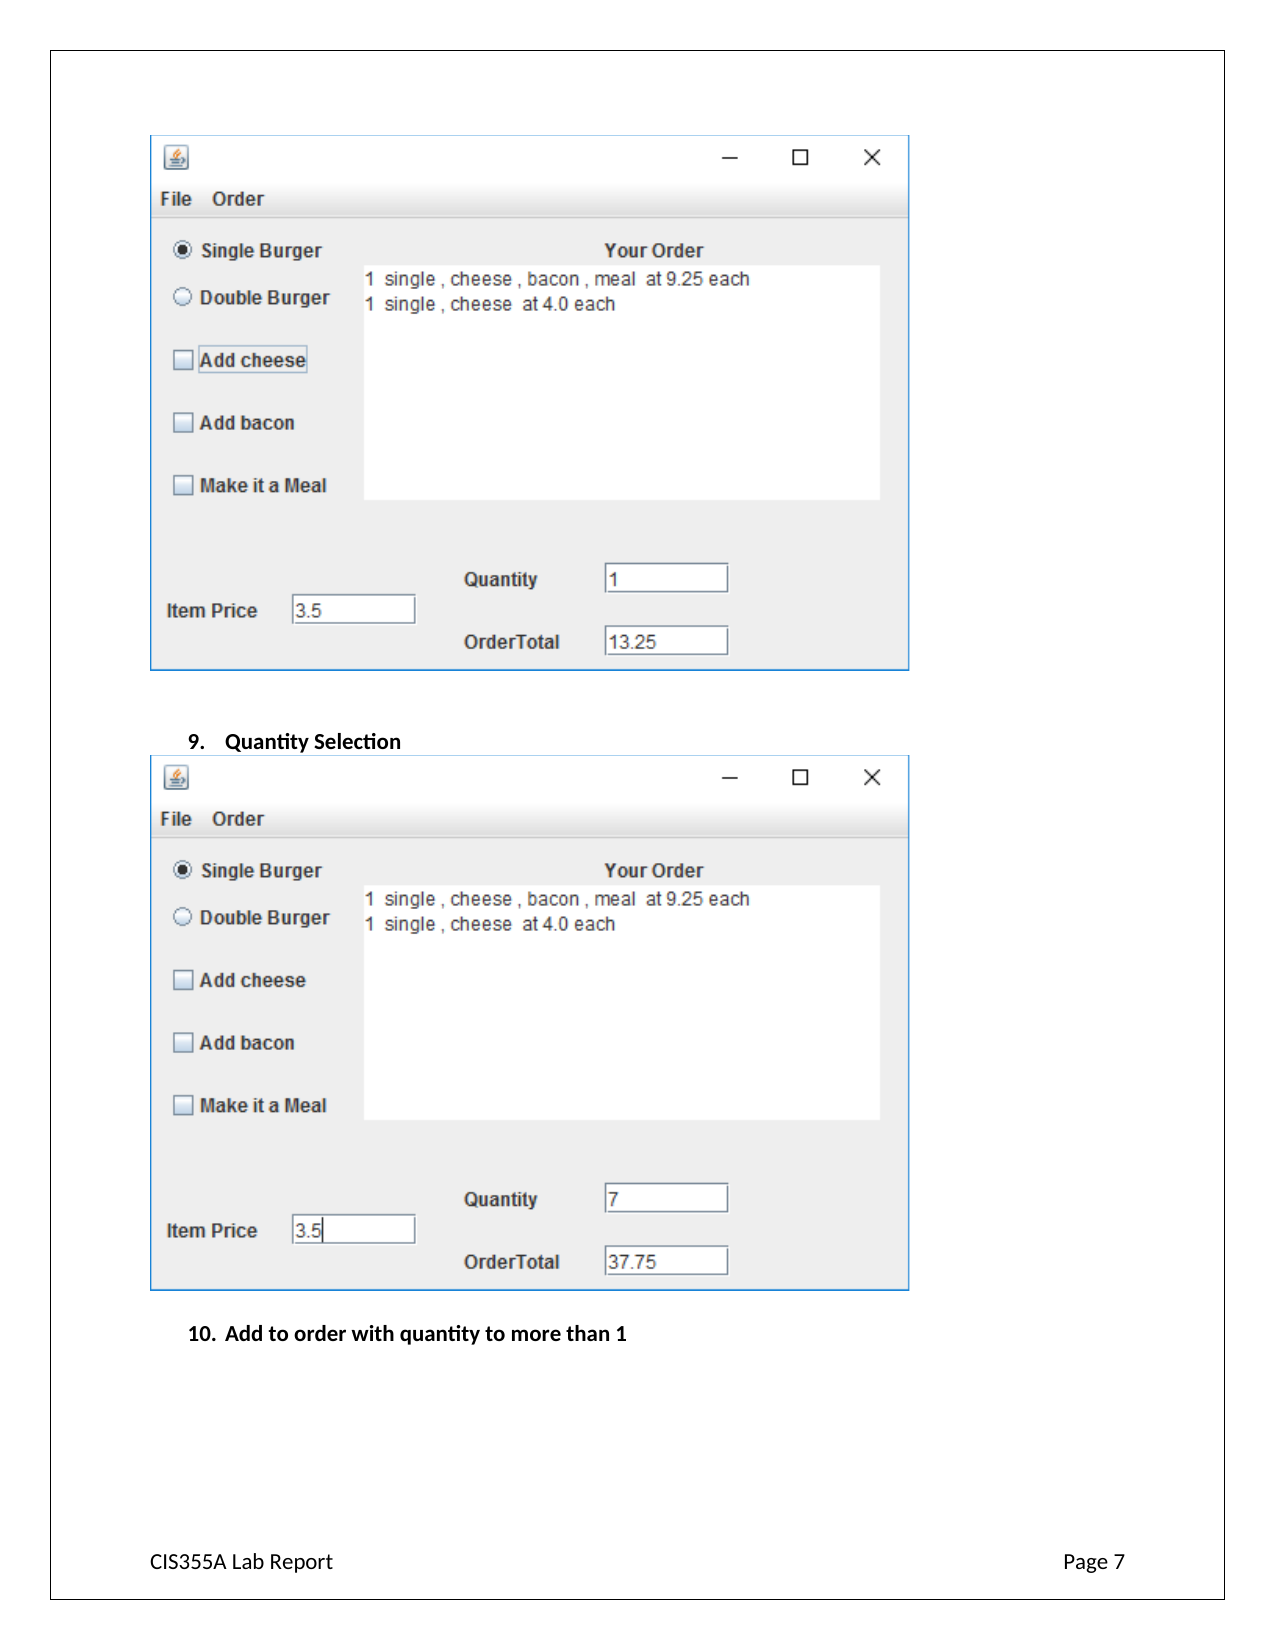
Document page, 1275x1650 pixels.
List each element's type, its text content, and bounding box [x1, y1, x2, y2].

list Quantity Selection [187, 727, 1125, 755]
picture [150, 135, 910, 671]
list Add to order with quantity to more than 1 [187, 1319, 1125, 1347]
picture [150, 755, 910, 1291]
